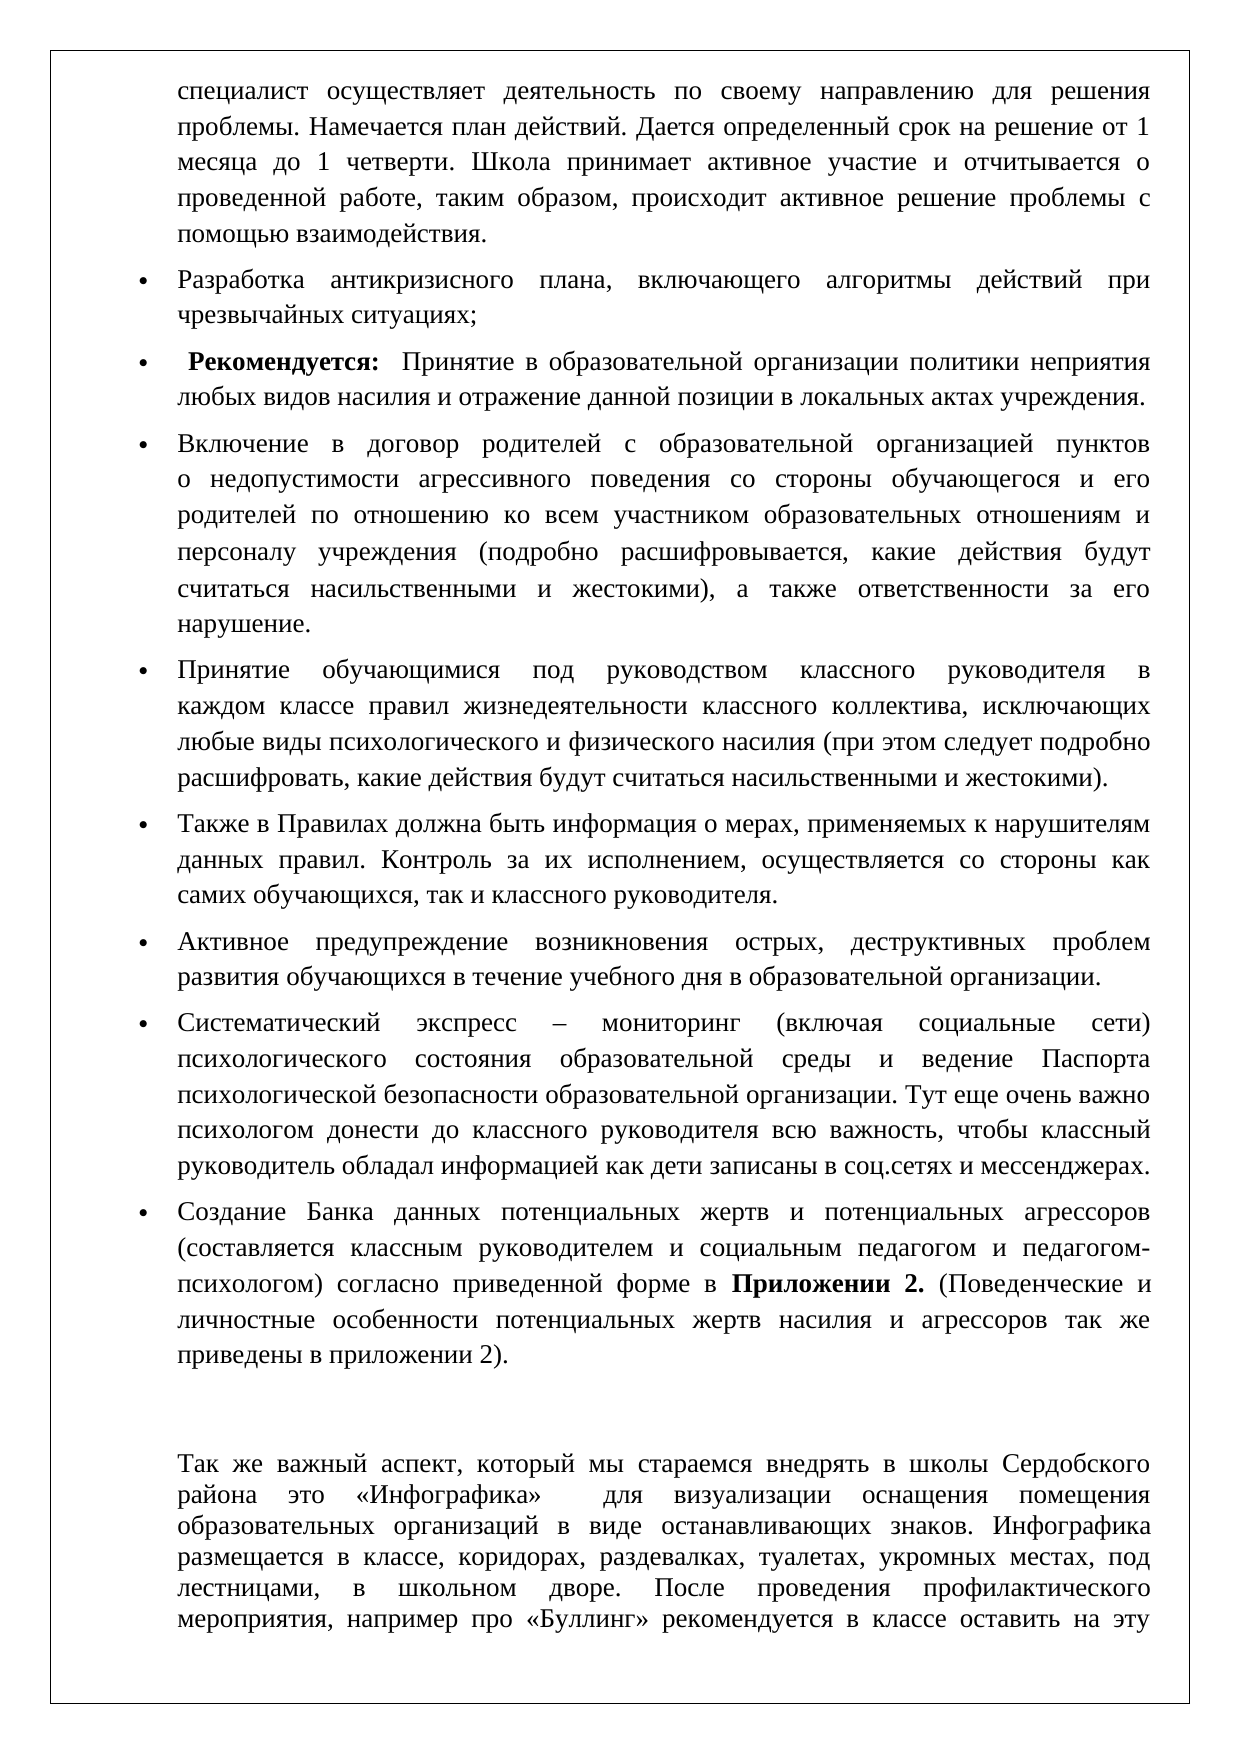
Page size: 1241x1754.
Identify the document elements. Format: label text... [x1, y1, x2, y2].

list Также в Правилах должна быть информация о мерах, применяемых к нарушителям данных правил. Контроль за их исполнением, осуществляется со стороны как самих обучающихся, так и классного руководителя. [139, 807, 1152, 909]
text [177, 1416, 1152, 1634]
list Включение в договор родителей с образовательной организацией пунктов о недопустимости агрессивного поведения со стороны обучающегося и его родителей по отношению ко всем участником образовательных отношениям и персоналу учреждения (подробно расшифровывается, какие действия будут считаться насильственными и жестокими), а также ответственности за его нарушение. [139, 427, 1152, 639]
list Принятие обучающимися под руководством классного руководителя в каждом классе правил жизнедеятельности классного коллектива, исключающих любые виды психологического и физического насилия (при этом следует подробно расшифровать, какие действия будут считаться насильственными и жестокими). [139, 654, 1152, 792]
list Создание Банка данных потенциальных жертв и потенциальных агрессоров (составляется классным руководителем и социальным педагогом и педагогом-психологом) согласно приведенной форме в Приложении 2. (Поведенческие и личностные особенности потенциальных жертв насилия и агрессоров так же приведены в приложении 2). [139, 1196, 1152, 1369]
list Активное предупреждение возникновения острых, деструктивных проблем развития обучающихся в течение учебного дня в образовательной организации. [139, 924, 1152, 991]
list Разработка антикризисного плана, включающего алгоритмы действий при чрезвычайных ситуациях; [139, 263, 1152, 330]
list Систематический экспресс – мониторинг (включая социальные сети) психологического состояния образовательной среды и ведение Паспорта психологической безопасности образовательной организации. Тут еще очень важно психологом донести до классного руководителя всю важность, чтобы классный руководитель обладал информацией как дети записаны в соц.сетях и мессенджерах. [139, 1006, 1152, 1181]
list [139, 74, 1152, 248]
list Рекомендуется: Принятие в образовательной организации политики неприятия любых видов насилия и отражение данной позиции в локальных актах учреждения. [139, 345, 1152, 412]
